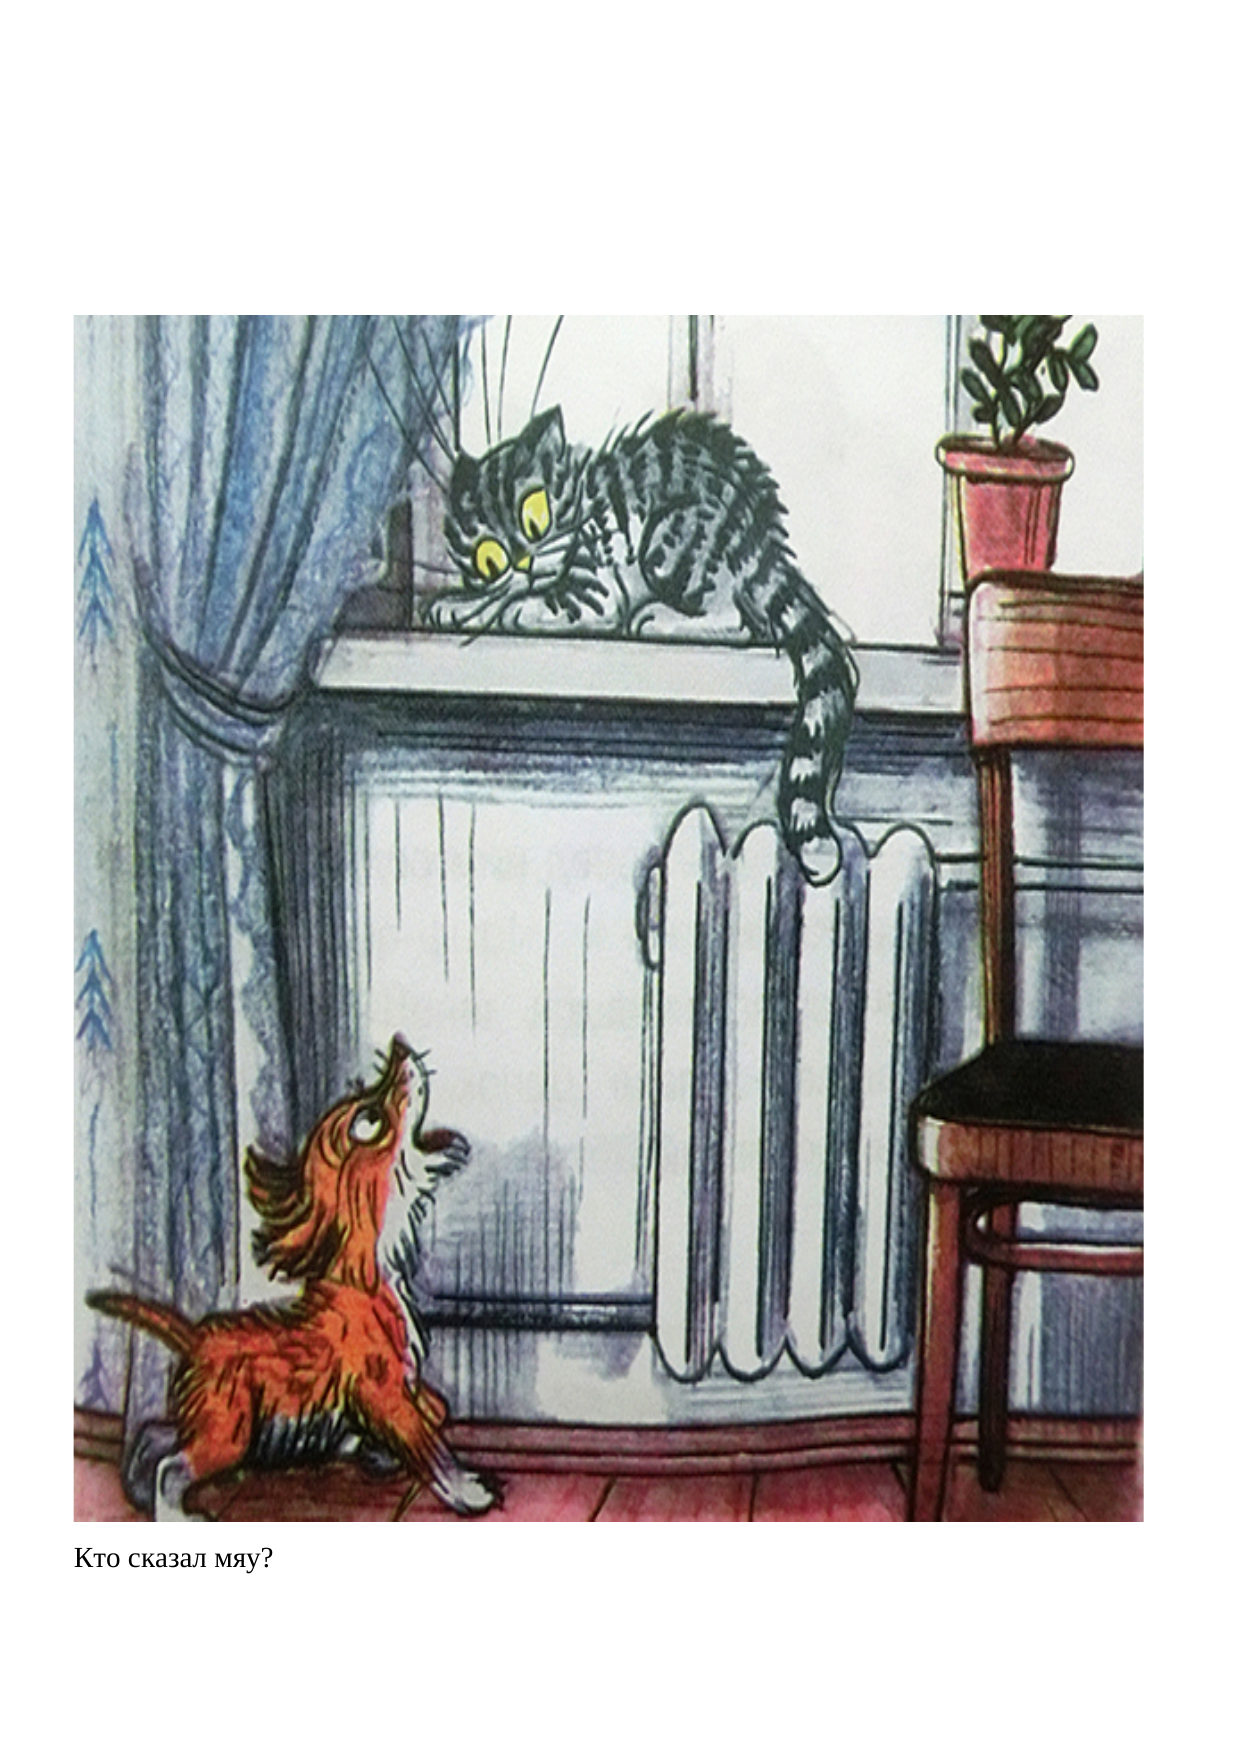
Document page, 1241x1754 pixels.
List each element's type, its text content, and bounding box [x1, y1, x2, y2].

picture [73, 315, 1144, 1522]
text Кто сказал мяу? [74, 1541, 1152, 1574]
